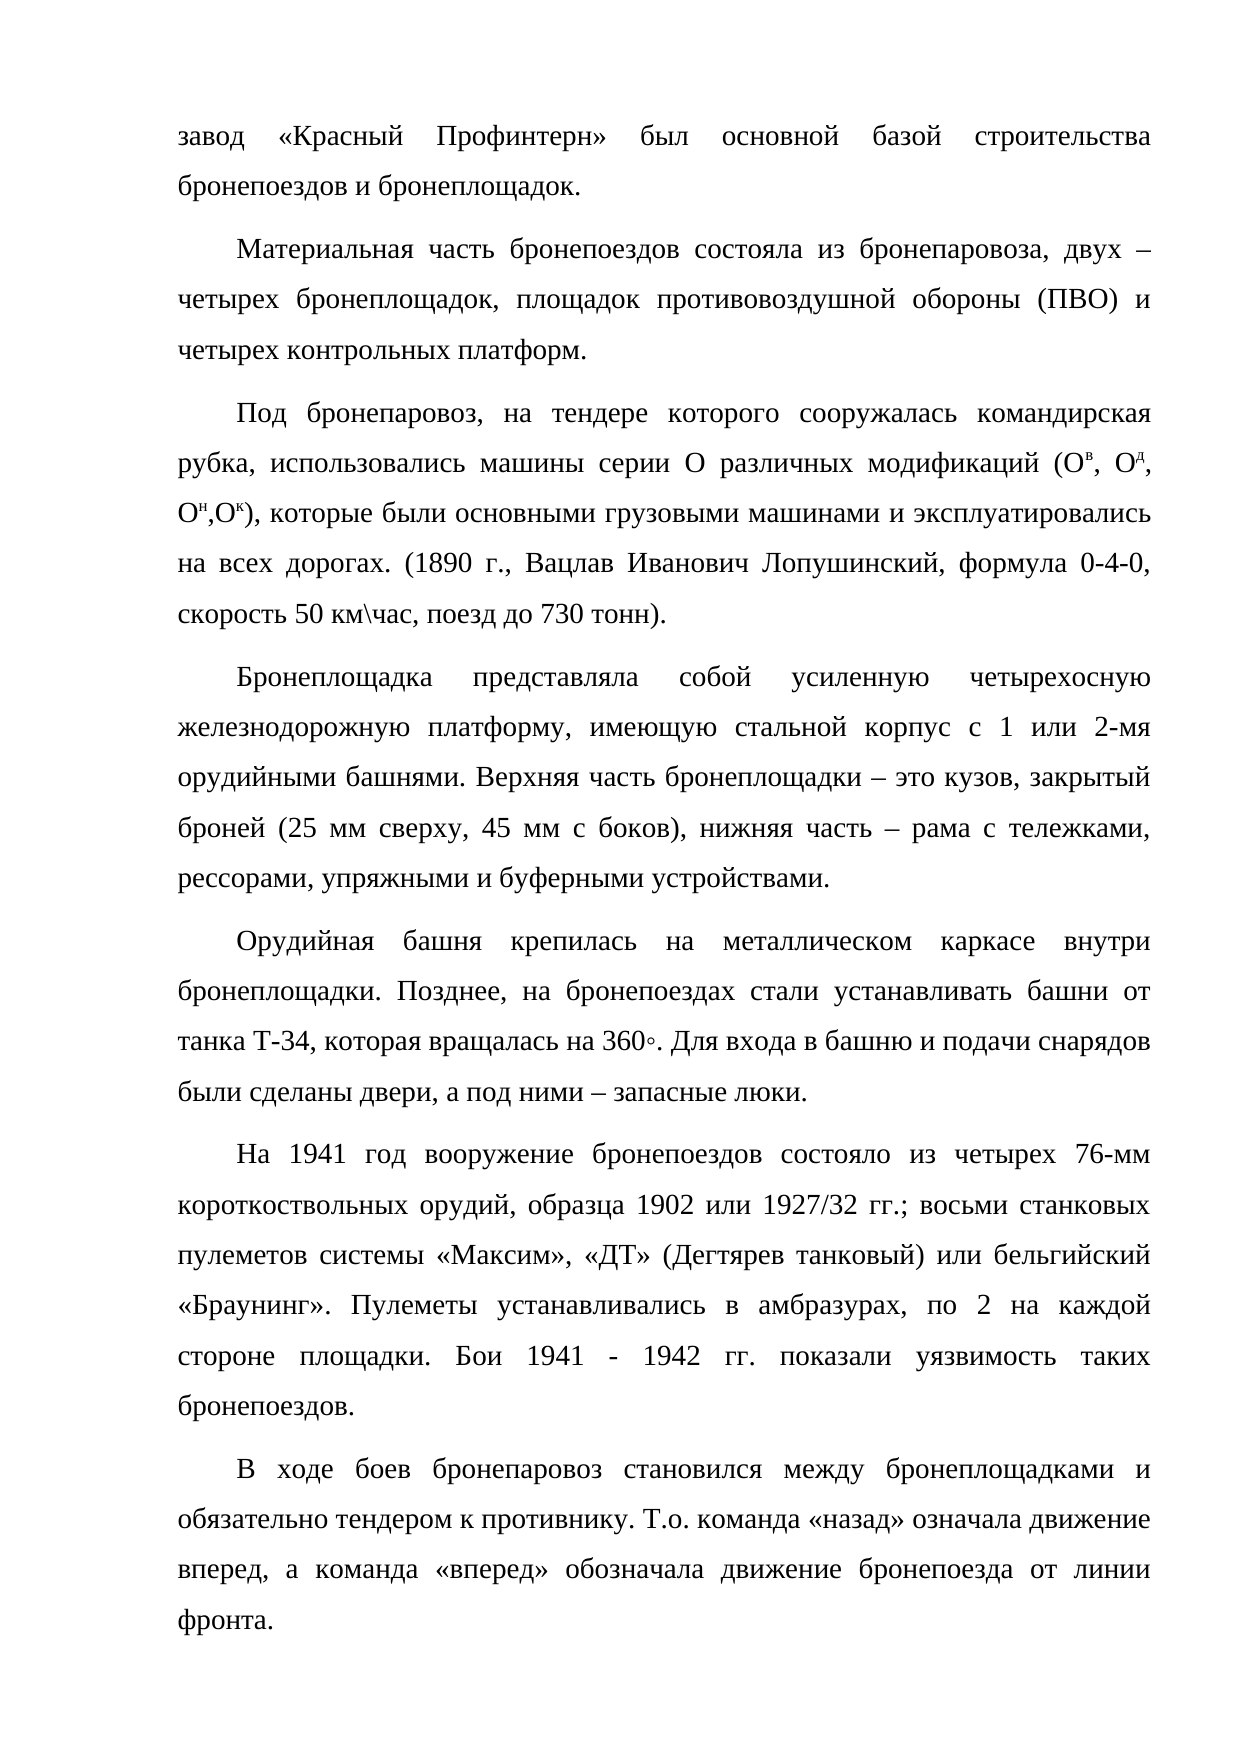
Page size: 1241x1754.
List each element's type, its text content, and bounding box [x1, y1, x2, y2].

text Бронеплощадка представляла собой усиленную четырехосную железнодорожную платформу, имеющую стальной корпус с 1 или 2-мя орудийными башнями. Верхняя часть бронеплощадки – это кузов, закрытый броней (25 мм сверху, 45 мм с боков), нижняя часть – рама с тележками, рессорами, упряжными и буферными устройствами. [177, 659, 1152, 893]
text Орудийная башня крепилась на металлическом каркасе внутри бронеплощадки. Позднее, на бронепоездах стали устанавливать башни от танка Т-34, которая вращалась на 360◦. Для входа в башню и подачи снарядов были сделаны двери, а под ними – запасные люки. [177, 923, 1152, 1107]
text В ходе боев бронепаровоз становился между бронеплощадками и обязательно тендером к противнику. Т.о. команда «назад» означала движение вперед, а команда «вперед» обозначала движение бронепоезда от линии фронта. [177, 1451, 1152, 1635]
text Материальная часть бронепоездов состояла из бронепаровоза, двух – четырех бронеплощадок, площадок противовоздушной обороны (ПВО) и четырех контрольных платформ. [177, 231, 1152, 365]
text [177, 118, 1152, 202]
text На 1941 год вооружение бронепоездов состояло из четырех 76-мм короткоствольных орудий, образца 1902 или 1927/32 гг.; восьми станковых пулеметов системы «Максим», «ДТ» (Дегтярев танковый) или бельгийский «Браунинг». Пулеметы устанавливались в амбразурах, по 2 на каждой стороне площадки. Бои 1941 - 1942 гг. показали уязвимость таких бронепоездов. [177, 1137, 1152, 1422]
text Под бронепаровоз, на тендере которого сооружалась командирская рубка, использовались машины серии О различных модификаций (Ов, Од, Он,Ок), которые были основными грузовыми машинами и эксплуатировались на всех дорогах. (1890 г., Вацлав Иванович Лопушинский, формула 0-4-0, скорость 50 км\час, поезд до 730 тонн). [177, 395, 1152, 629]
